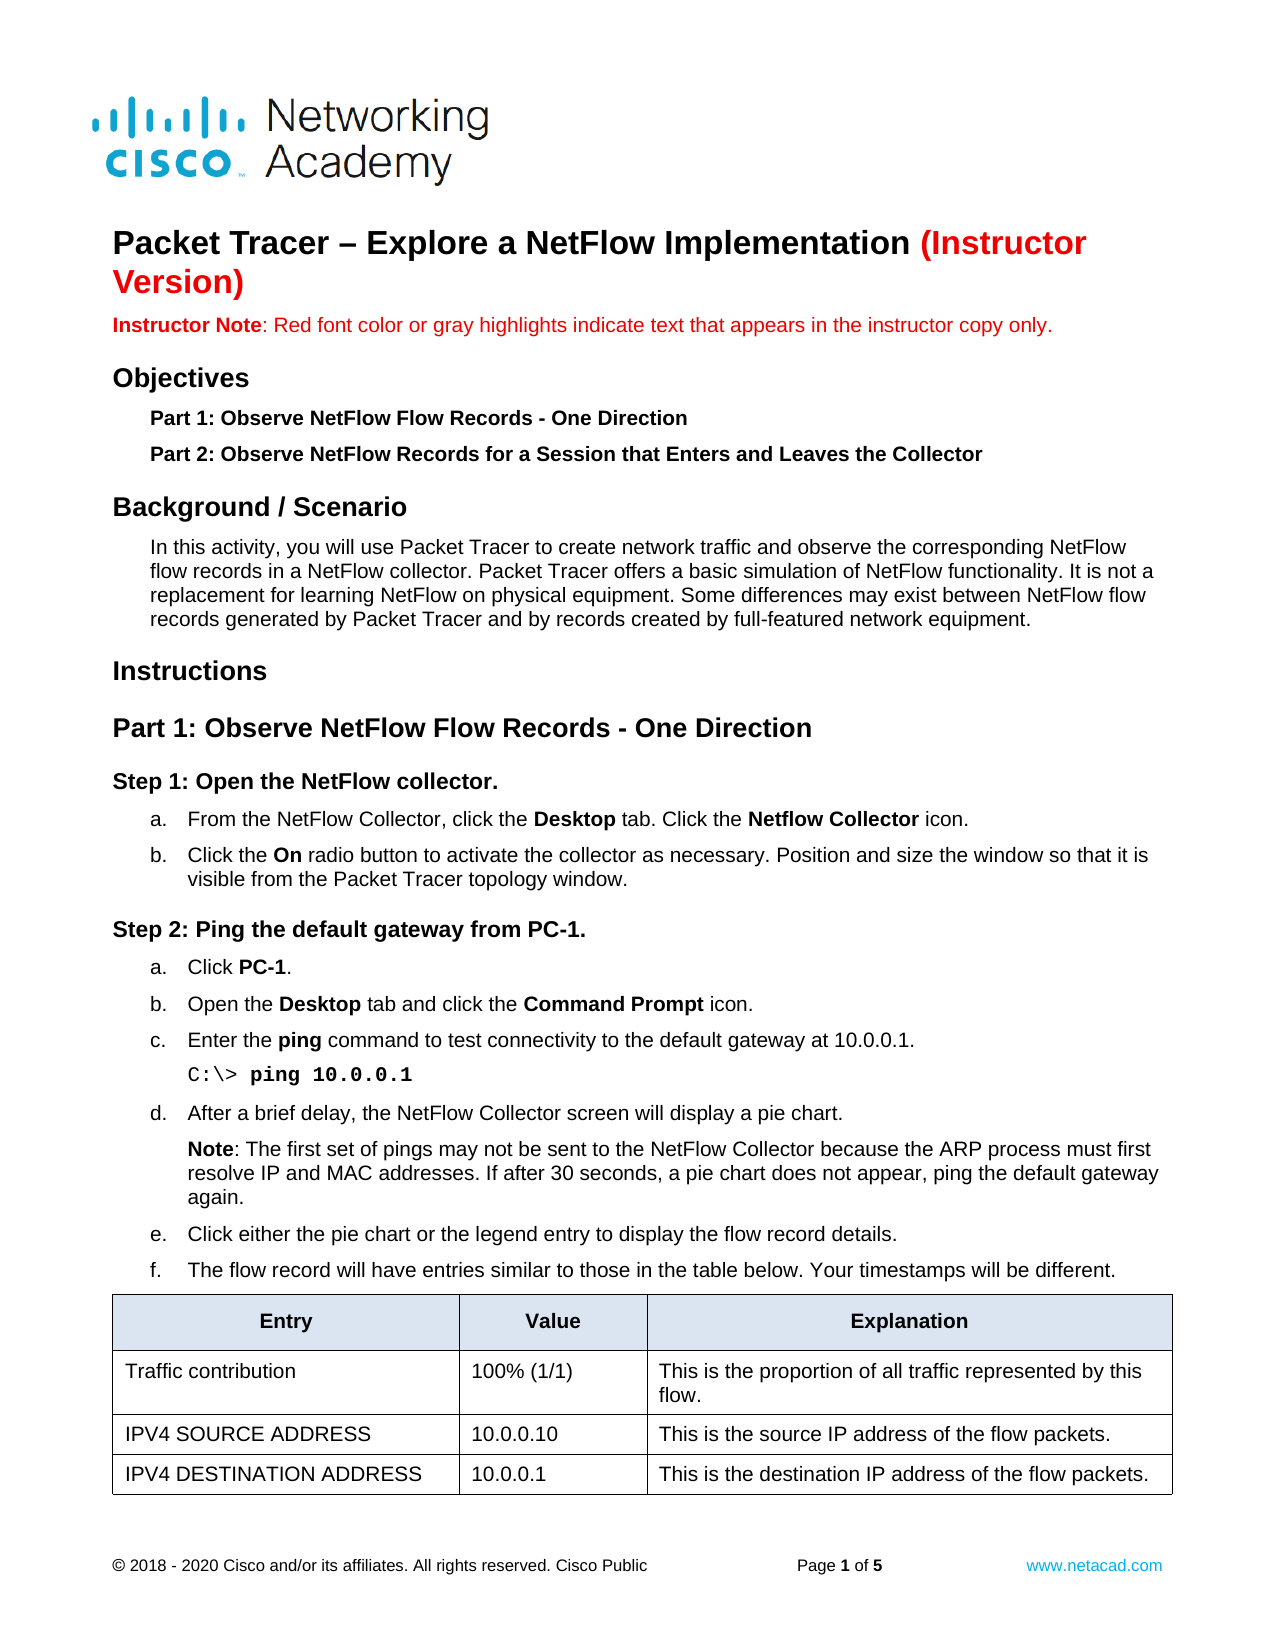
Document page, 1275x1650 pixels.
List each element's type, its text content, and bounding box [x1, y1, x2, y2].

text C:\> ping 10.0.0.1 [187, 1064, 1162, 1088]
table_cell IPV4 DESTINATION ADDRESS [113, 1455, 459, 1494]
table_cell This is the proportion of all traffic represented by this flow. [648, 1351, 1172, 1414]
text In this activity, you will use Packet Tracer to create network traffic and observe the corresponding NetFlow flow records in a NetFlow collector. Packet Tracer offers a basic simulation of NetFlow functionality. It is not a replacement for learning NetFlow on physical equipment. Some differences may exist between NetFlow flow records generated by Packet Tracer and by records created by full-featured network equipment. [150, 534, 1162, 630]
text Click PC-1. [150, 955, 1162, 979]
table_cell This is the source IP address of the flow packets. [648, 1415, 1172, 1454]
text From the NetFlow Collector, click the Desktop tab. Click the Netflow Collector icon. [150, 807, 1162, 831]
text After a brief delay, the NetFlow Collector screen will display a pie chart. [150, 1101, 1162, 1124]
subtitle Instructions [112, 655, 1162, 687]
table_header Value [460, 1295, 647, 1350]
table_cell IPV4 SOURCE ADDRESS [113, 1415, 459, 1454]
table_cell 100% (1/1) [460, 1351, 647, 1414]
picture [82, 81, 507, 214]
text Click the On radio button to activate the collector as necessary. Position and size the window so that it is visible from the Packet Tracer topology window. [150, 843, 1162, 891]
subtitle Ping the default gateway from PC-1. [112, 916, 1162, 942]
table_cell 10.0.0.10 [460, 1415, 647, 1454]
table_header Explanation [648, 1295, 1172, 1350]
table_header Entry [113, 1295, 459, 1350]
text Click either the pie chart or the legend entry to display the flow record details. [150, 1221, 1162, 1245]
subtitle Background / Scenario [112, 491, 1162, 522]
table_cell 10.0.0.1 [460, 1455, 647, 1494]
title (Instructor Version) [112, 223, 1162, 300]
text Part 2: Observe NetFlow Records for a Session that Enters and Leaves the Collector [150, 442, 1162, 466]
subtitle Open the NetFlow collector. [112, 768, 1162, 794]
subtitle Objectives [112, 362, 1162, 393]
text Instructor Note: Red font color or gray highlights indicate text that appears in the instructor copy only. [112, 313, 1162, 337]
text Open the Desktop tab and click the Command Prompt icon. [150, 991, 1162, 1015]
text Note: The first set of pings may not be sent to the NetFlow Collector because the ARP process must first resolve IP and MAC addresses. If after 30 seconds, a pie chart does not appear, ping the default gateway again. [187, 1137, 1162, 1209]
table_cell This is the destination IP address of the flow packets. [648, 1455, 1172, 1494]
text The flow record will have entries similar to those in the table below. Your timestamps will be different. [150, 1258, 1162, 1282]
text Enter the ping command to test connectivity to the default gateway at 10.0.0.1. [150, 1028, 1162, 1052]
table_cell Traffic contribution [113, 1351, 459, 1414]
text Part 1: Observe NetFlow Flow Records - One Direction [150, 405, 1162, 429]
subtitle Observe NetFlow Flow Records - One Direction [112, 712, 1162, 743]
